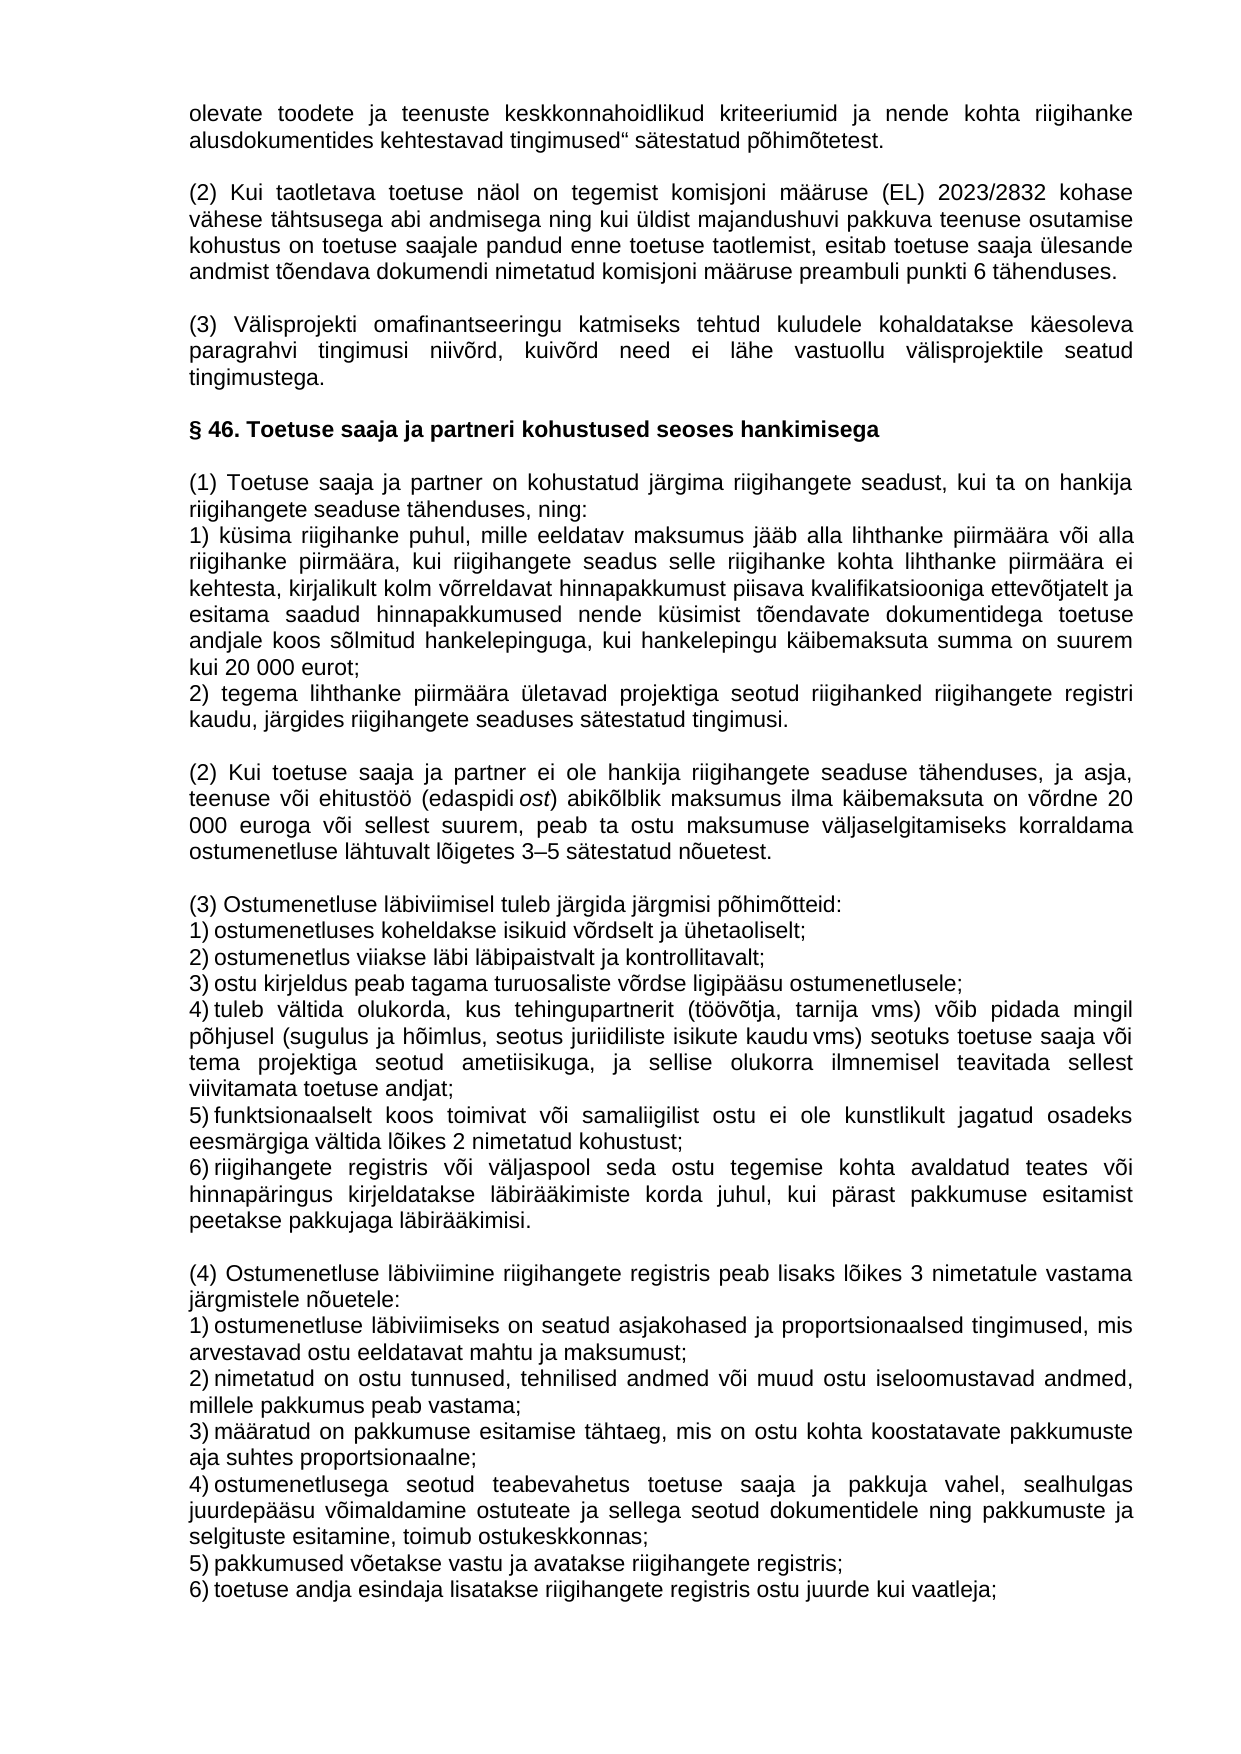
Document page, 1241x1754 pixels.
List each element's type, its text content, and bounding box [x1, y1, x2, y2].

text 4) tuleb vältida olukorda, kus tehingupartnerit (töövõtja, tarnija vms) võib pidada mingil põhjusel (sugulus ja hõimlus, seotus juriidiliste isikute kaudu vms) seotuks toetuse saaja või tema projektiga seotud ametiisikuga, ja sellise olukorra ilmnemisel teavitada sellest viivitamata toetuse andjat; [189, 996, 1134, 1102]
text (2) Kui toetuse saaja ja partner ei ole hankija riigihangete seaduse tähenduses, ja asja, teenuse või ehitustöö (edaspidi ost) abikõlblik maksumus ilma käibemaksuta on võrdne 20 000 euroga või sellest suurem, peab ta ostu maksumuse väljaselgitamiseks korraldama ostumenetluse lähtuvalt lõigetes 3–5 sätestatud nõuetest. [189, 759, 1134, 864]
text 2) nimetatud on ostu tunnused, tehnilised andmed või muud ostu iseloomustavad andmed, millele pakkumus peab vastama; [189, 1365, 1134, 1418]
text § 46. Toetuse saaja ja partneri kohustused seoses hankimisega [189, 416, 1134, 443]
text 6) riigihangete registris või väljaspool seda ostu tegemise kohta avaldatud teates või hinnapäringus kirjeldatakse läbirääkimiste korda juhul, kui pärast pakkumuse esitamist peetakse pakkujaga läbirääkimisi. [189, 1154, 1134, 1233]
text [189, 100, 1134, 153]
text 5) funktsionaalselt koos toimivat või samaliigilist ostu ei ole kunstlikult jagatud osadeks eesmärgiga vältida lõikes 2 nimetatud kohustust; [189, 1102, 1134, 1154]
text 1) küsima riigihanke puhul, mille eeldatav maksumus jääb alla lihthanke piirmäära või alla riigihanke piirmäära, kui riigihangete seadus selle riigihanke kohta lihthanke piirmäära ei kehtesta, kirjalikult kolm võrreldavat hinnapakkumust piisava kvalifikatsiooniga ettevõtjatelt ja esitama saadud hinnapakkumused nende küsimist tõendavate dokumentidega toetuse andjale koos sõlmitud hankelepinguga, kui hankelepingu käibemaksuta summa on suurem kui 20 000 eurot; [189, 522, 1134, 680]
text 3) ostu kirjeldus peab tagama turuosaliste võrdse ligipääsu ostumenetlusele; [189, 970, 1134, 996]
text 2) tegema lihthanke piirmäära ületavad projektiga seotud riigihanked riigihangete registri kaudu, järgides riigihangete seaduses sätestatud tingimusi. [189, 680, 1134, 733]
text (4) Ostumenetluse läbiviimine riigihangete registris peab lisaks lõikes 3 nimetatule vastama järgmistele nõuetele: [189, 1260, 1134, 1312]
text 6) toetuse andja esindaja lisatakse riigihangete registris ostu juurde kui vaatleja; [189, 1576, 1134, 1602]
text 5) pakkumused võetakse vastu ja avatakse riigihangete registris; [189, 1550, 1134, 1576]
text (3) Ostumenetluse läbiviimisel tuleb järgida järgmisi põhimõtteid: [189, 891, 1134, 917]
text 1) ostumenetluse läbiviimiseks on seatud asjakohased ja proportsionaalsed tingimused, mis arvestavad ostu eeldatavat mahtu ja maksumust; [189, 1312, 1134, 1365]
text 4) ostumenetlusega seotud teabevahetus toetuse saaja ja pakkuja vahel, sealhulgas juurdepääsu võimaldamine ostuteate ja sellega seotud dokumentidele ning pakkumuste ja selgituste esitamine, toimub ostukeskkonnas; [189, 1471, 1134, 1550]
text (2) Kui taotletava toetuse näol on tegemist komisjoni määruse (EL) 2023/2832 kohase vähese tähtsusega abi andmisega ning kui üldist majandushuvi pakkuva teenuse osutamise kohustus on toetuse saajale pandud enne toetuse taotlemist, esitab toetuse saaja ülesande andmist tõendava dokumendi nimetatud komisjoni määruse preambuli punkti 6 tähenduses. [189, 179, 1134, 285]
text 1) ostumenetluses koheldakse isikuid võrdselt ja ühetaoliselt; [189, 917, 1134, 943]
text (3) Välisprojekti omafinantseeringu katmiseks tehtud kuludele kohaldatakse käesoleva paragrahvi tingimusi niivõrd, kuivõrd need ei lähe vastuollu välisprojektile seatud tingimustega. [189, 311, 1134, 390]
text 3) määratud on pakkumuse esitamise tähtaeg, mis on ostu kohta koostatavate pakkumuste aja suhtes proportsionaalne; [189, 1418, 1134, 1471]
text 2) ostumenetlus viiakse läbi läbipaistvalt ja kontrollitavalt; [189, 943, 1134, 970]
text (1) Toetuse saaja ja partner on kohustatud järgima riigihangete seadust, kui ta on hankija riigihangete seaduse tähenduses, ning: [189, 469, 1134, 522]
